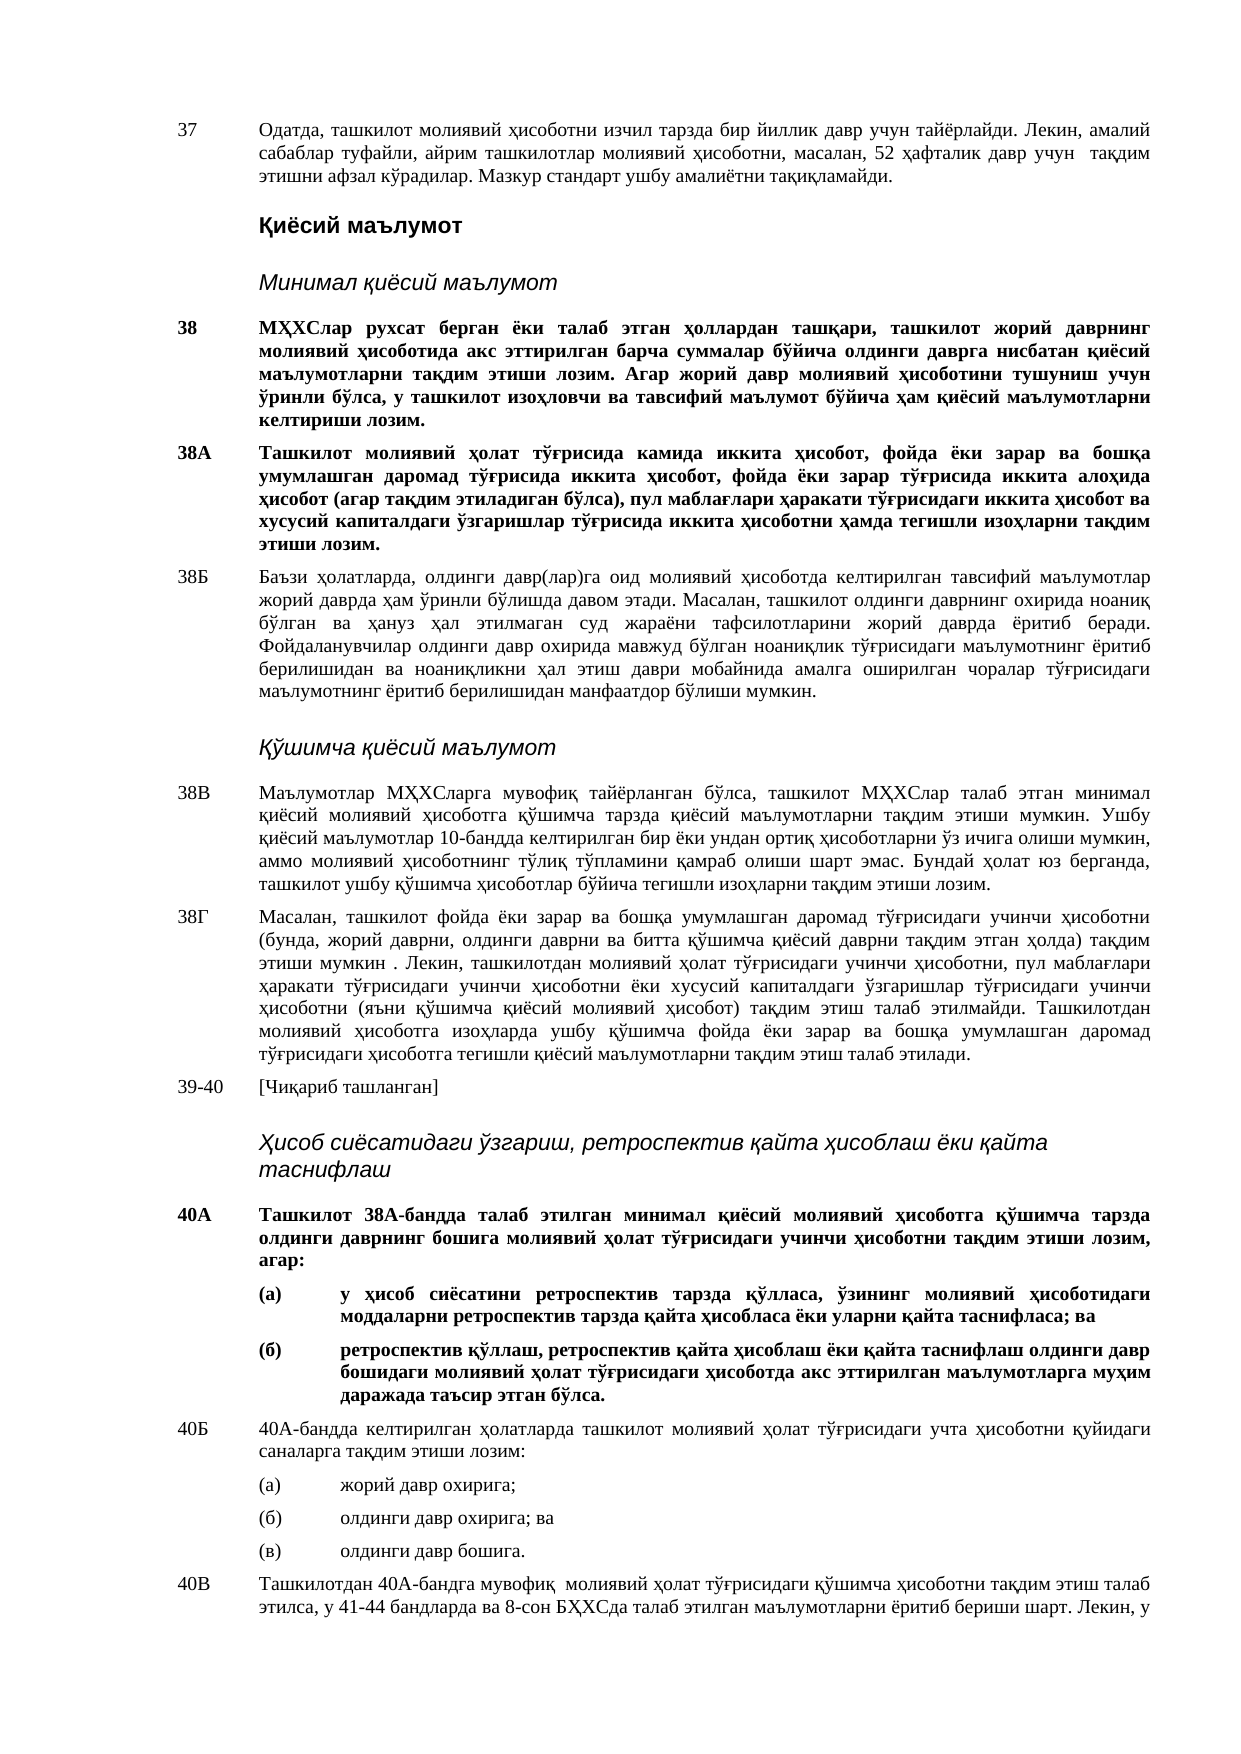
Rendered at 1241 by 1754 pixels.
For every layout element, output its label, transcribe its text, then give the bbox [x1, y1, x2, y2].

text 38 МҲХСлар рухсат берган ёки талаб этган ҳоллардан ташқари, ташкилот жорий даврнинг молиявий ҳисоботида акс эттирилган барча суммалар бўйича олдинги даврга нисбатан қиёсий маълумотларни тақдим этиши лозим. Агар жорий давр молиявий ҳисоботини тушуниш учун ўринли бўлса, у ташкилот изоҳловчи ва тавсифий маълумот бўйича ҳам қиёсий маълумотларни келтириши лозим. [177, 316, 1152, 430]
text (a) у ҳисоб сиёсатини ретроспектив тарзда қўлласа, ўзининг молиявий ҳисоботидаги моддаларни ретроспектив тарзда қайта ҳисобласа ёки уларни қайта таснифласа; ва [259, 1282, 1152, 1327]
text 37 Одатда, ташкилот молиявий ҳисоботни изчил тарзда бир йиллик давр учун тайёрлайди. Лекин, амалий сабаблар туфайли, айрим ташкилотлар молиявий ҳисоботни, масалан, 52 ҳафталик давр учун тақдим этишни афзал кўрадилар. Мазкур стандарт ушбу амалиётни тақиқламайди. [177, 118, 1152, 187]
text (в) олдинги давр бошига. [259, 1539, 1152, 1562]
text Қўшимча қиёсий маълумот [259, 733, 1152, 760]
text 40Б 40А-бандда келтирилган ҳолатларда ташкилот молиявий ҳолат тўғрисидаги учта ҳисоботни қуйидаги саналарга тақдим этиши лозим: [177, 1417, 1152, 1462]
text 38Г Масалан, ташкилот фойда ёки зарар ва бошқа умумлашган даромад тўғрисидаги учинчи ҳисоботни (бунда, жорий даврни, олдинги даврни ва битта қўшимча қиёсий даврни тақдим этган ҳолда) тақдим этиши мумкин . Лекин, ташкилотдан молиявий ҳолат тўғрисидаги учинчи ҳисоботни, пул маблағлари ҳаракати тўғрисидаги учинчи ҳисоботни ёки хусусий капиталдаги ўзгаришлар тўғрисидаги учинчи ҳисоботни (яъни қўшимча қиёсий молиявий ҳисобот) тақдим этиш талаб этилмайди. Ташкилотдан молиявий ҳисоботга изоҳларда ушбу қўшимча фойда ёки зарар ва бошқа умумлашган даромад тўғрисидаги ҳисоботга тегишли қиёсий маълумотларни тақдим этиш талаб этилади. [177, 905, 1152, 1065]
text (б) олдинги давр охирига; ва [259, 1506, 1152, 1529]
text Қиёсий маълумот [259, 212, 1152, 238]
text Минимал қиёсий маълумот [259, 269, 1152, 296]
text 39-40 [Чиқариб ташланган] [177, 1075, 1152, 1098]
text 38В Маълумотлар МҲХСларга мувофиқ тайёрланган бўлса, ташкилот МҲХСлар талаб этган минимал қиёсий молиявий ҳисоботга қўшимча тарзда қиёсий маълумотларни тақдим этиши мумкин. Ушбу қиёсий маълумотлар 10-бандда келтирилган бир ёки ундан ортиқ ҳисоботларни ўз ичига олиши мумкин, аммо молиявий ҳисоботнинг тўлиқ тўпламини қамраб олиши шарт эмас. Бундай ҳолат юз берганда, ташкилот ушбу қўшимча ҳисоботлар бўйича тегишли изоҳларни тақдим этиши лозим. [177, 781, 1152, 895]
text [177, 1572, 1152, 1618]
text (a) жорий давр охирига; [259, 1473, 1152, 1495]
text 38Б Баъзи ҳолатларда, олдинги давр(лар)га оид молиявий ҳисоботда келтирилган тавсифий маълумотлар жорий даврда ҳам ўринли бўлишда давом этади. Масалан, ташкилот олдинги даврнинг охирида ноаниқ бўлган ва ҳануз ҳал этилмаган суд жараёни тафсилотларини жорий даврда ёритиб беради. Фойдаланувчилар олдинги давр охирида мавжуд бўлган ноаниқлик тўғрисидаги маълумотнинг ёритиб берилишидан ва ноаниқликни ҳал этиш даври мобайнида амалга оширилган чоралар тўғрисидаги маълумотнинг ёритиб берилишидан манфаатдор бўлиши мумкин. [177, 565, 1152, 702]
text (б) ретроспектив қўллаш, ретроспектив қайта ҳисоблаш ёки қайта таснифлаш олдинги давр бошидаги молиявий ҳолат тўғрисидаги ҳисоботда акс эттирилган маълумотларга муҳим даражада таъсир этган бўлса. [259, 1338, 1152, 1406]
text 38A Ташкилот молиявий ҳолат тўғрисида камида иккита ҳисобот, фойда ёки зарар ва бошқа умумлашган даромад тўғрисида иккита ҳисобот, фойда ёки зарар тўғрисида иккита алоҳида ҳисобот (агар тақдим этиладиган бўлса), пул маблағлари ҳаракати тўғрисидаги иккита ҳисобот ва хусусий капиталдаги ўзгаришлар тўғрисида иккита ҳисоботни ҳамда тегишли изоҳларни тақдим этиши лозим. [177, 441, 1152, 555]
text Ҳисоб сиёсатидаги ўзгариш, ретроспектив қайта ҳисоблаш ёки қайта таснифлаш [259, 1129, 1152, 1182]
text 40A Ташкилот 38А-бандда талаб этилган минимал қиёсий молиявий ҳисоботга қўшимча тарзда олдинги даврнинг бошига молиявий ҳолат тўғрисидаги учинчи ҳисоботни тақдим этиши лозим, агар: [177, 1203, 1152, 1271]
